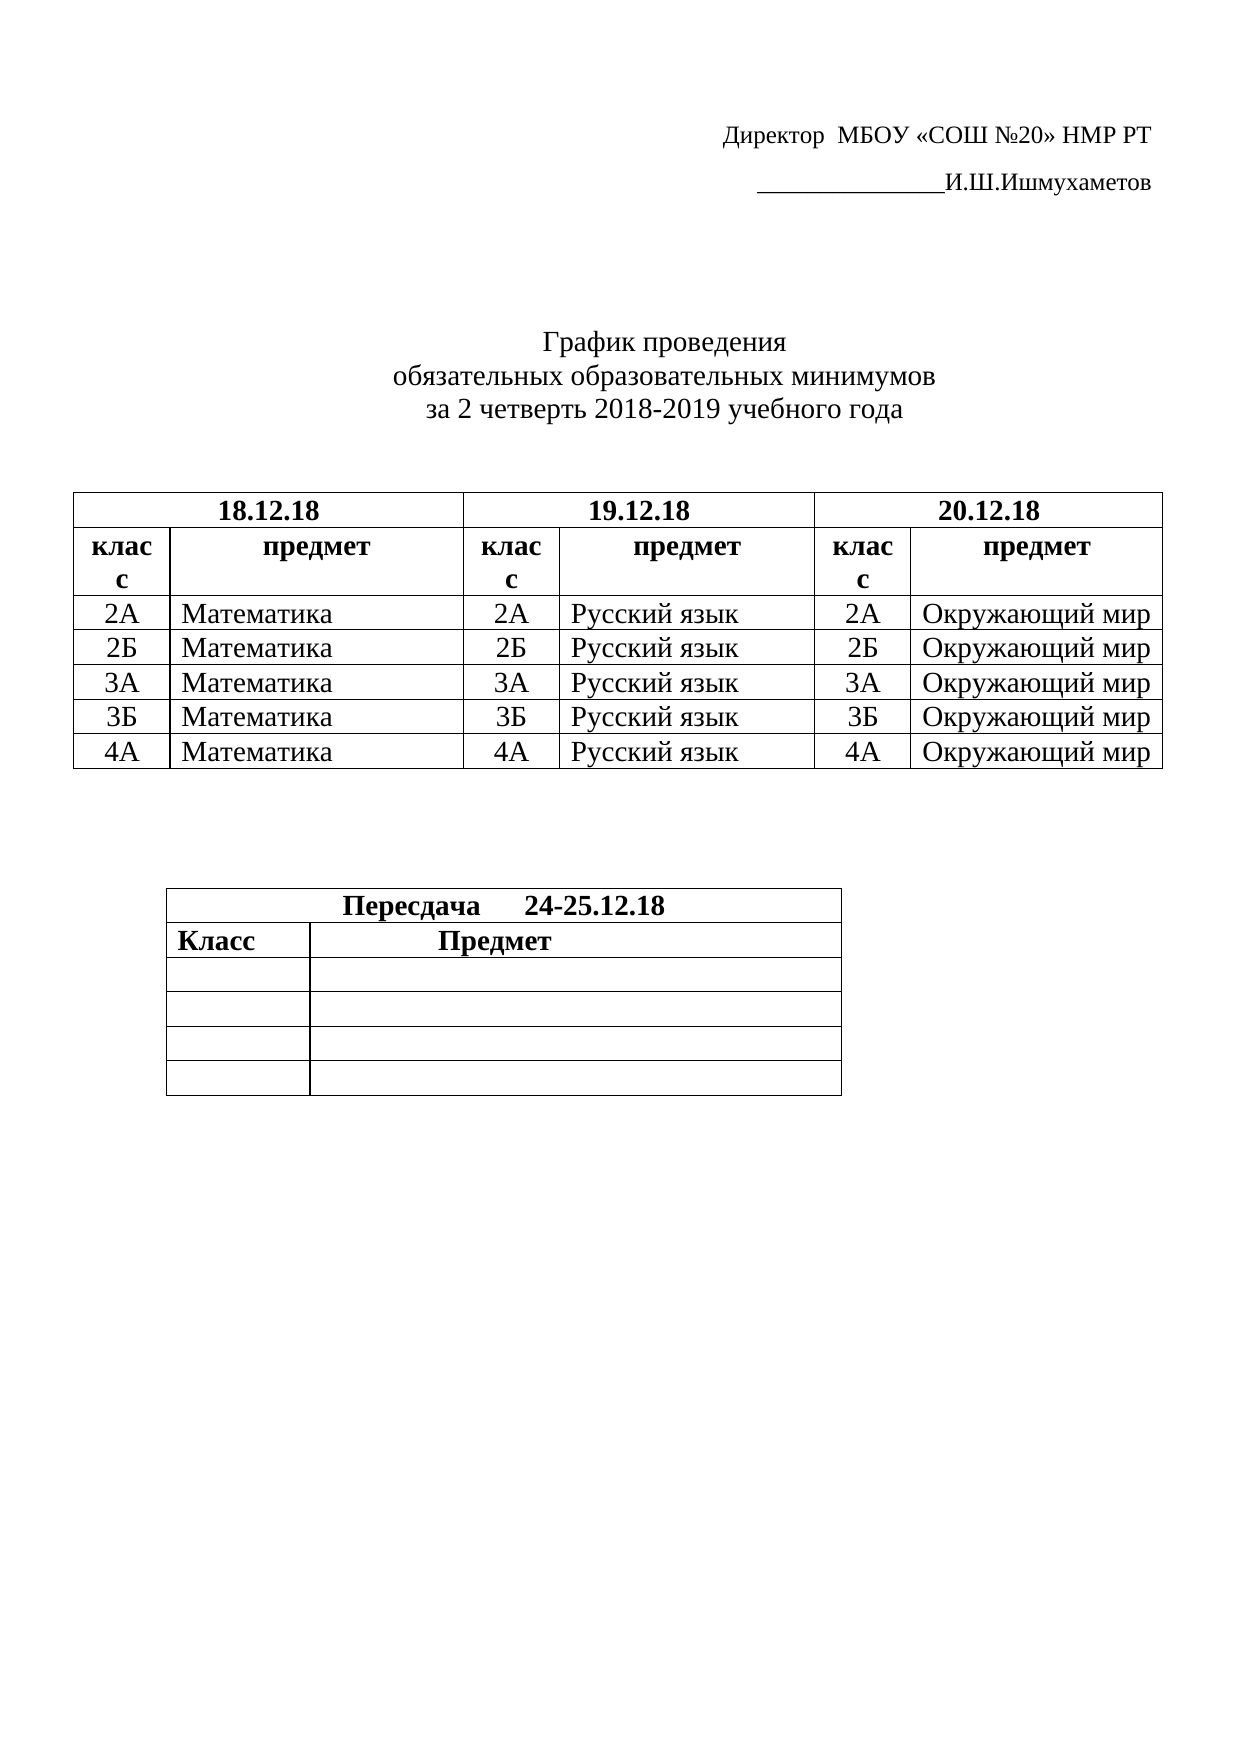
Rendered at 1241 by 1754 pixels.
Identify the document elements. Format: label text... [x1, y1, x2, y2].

table_header 20.12.18 [815, 493, 1162, 527]
table_cell 4А [464, 734, 559, 768]
table_cell Математика [171, 630, 463, 664]
table_cell Предмет [311, 923, 841, 957]
table_cell Окружающий мир [911, 630, 1162, 664]
table_cell [311, 1061, 841, 1095]
table_cell 3Б [464, 700, 559, 733]
table_cell 3А [815, 665, 910, 698]
table_cell 3А [74, 665, 169, 698]
table_cell 2Б [815, 630, 910, 664]
table_cell класс [464, 528, 559, 595]
text обязательных образовательных минимумов [177, 358, 1152, 391]
table_cell [311, 992, 841, 1026]
table_cell 2Б [74, 630, 169, 664]
table_cell Математика [171, 734, 463, 768]
table_cell [167, 992, 309, 1026]
table_cell 4А [815, 734, 910, 768]
table_cell 3Б [815, 700, 910, 733]
table_cell предмет [911, 528, 1162, 595]
table_cell Окружающий мир [911, 665, 1162, 698]
table_cell Класс [167, 923, 309, 957]
table_cell 4А [74, 734, 169, 768]
text за 2 четверть 2018-2019 учебного года [177, 391, 1152, 425]
table_cell класс [74, 528, 169, 595]
table_cell Русский язык [560, 630, 814, 664]
table_cell Окружающий мир [911, 700, 1162, 733]
table_cell 2А [74, 596, 169, 629]
table_cell Русский язык [560, 596, 814, 629]
table_cell Русский язык [560, 734, 814, 768]
table_cell [311, 958, 841, 991]
table_cell 3А [464, 665, 559, 698]
table_cell Математика [171, 596, 463, 629]
table_cell предмет [560, 528, 814, 595]
table_cell Окружающий мир [911, 596, 1162, 629]
table_cell Русский язык [560, 665, 814, 698]
table_header 18.12.18 [74, 493, 463, 527]
table_cell [167, 958, 309, 991]
table_cell Окружающий мир [911, 734, 1162, 768]
table_cell Математика [171, 700, 463, 733]
table_cell Русский язык [560, 700, 814, 733]
table_header Пересдача 24-25.12.18 [167, 889, 841, 922]
table_cell [311, 1027, 841, 1060]
table_cell класс [815, 528, 910, 595]
table_cell Математика [171, 665, 463, 698]
text _______________И.Ш.Ишмухаметов [177, 165, 1152, 196]
table_header 19.12.18 [464, 493, 814, 527]
table_cell предмет [171, 528, 463, 595]
table_cell 3Б [74, 700, 169, 733]
table_cell [167, 1061, 309, 1095]
table_cell 2А [815, 596, 910, 629]
text График проведения [177, 324, 1152, 358]
table_cell 2А [464, 596, 559, 629]
text Директор МБОУ «СОШ №20» НМР РТ [177, 118, 1152, 149]
table_cell [167, 1027, 309, 1060]
table_cell 2Б [464, 630, 559, 664]
